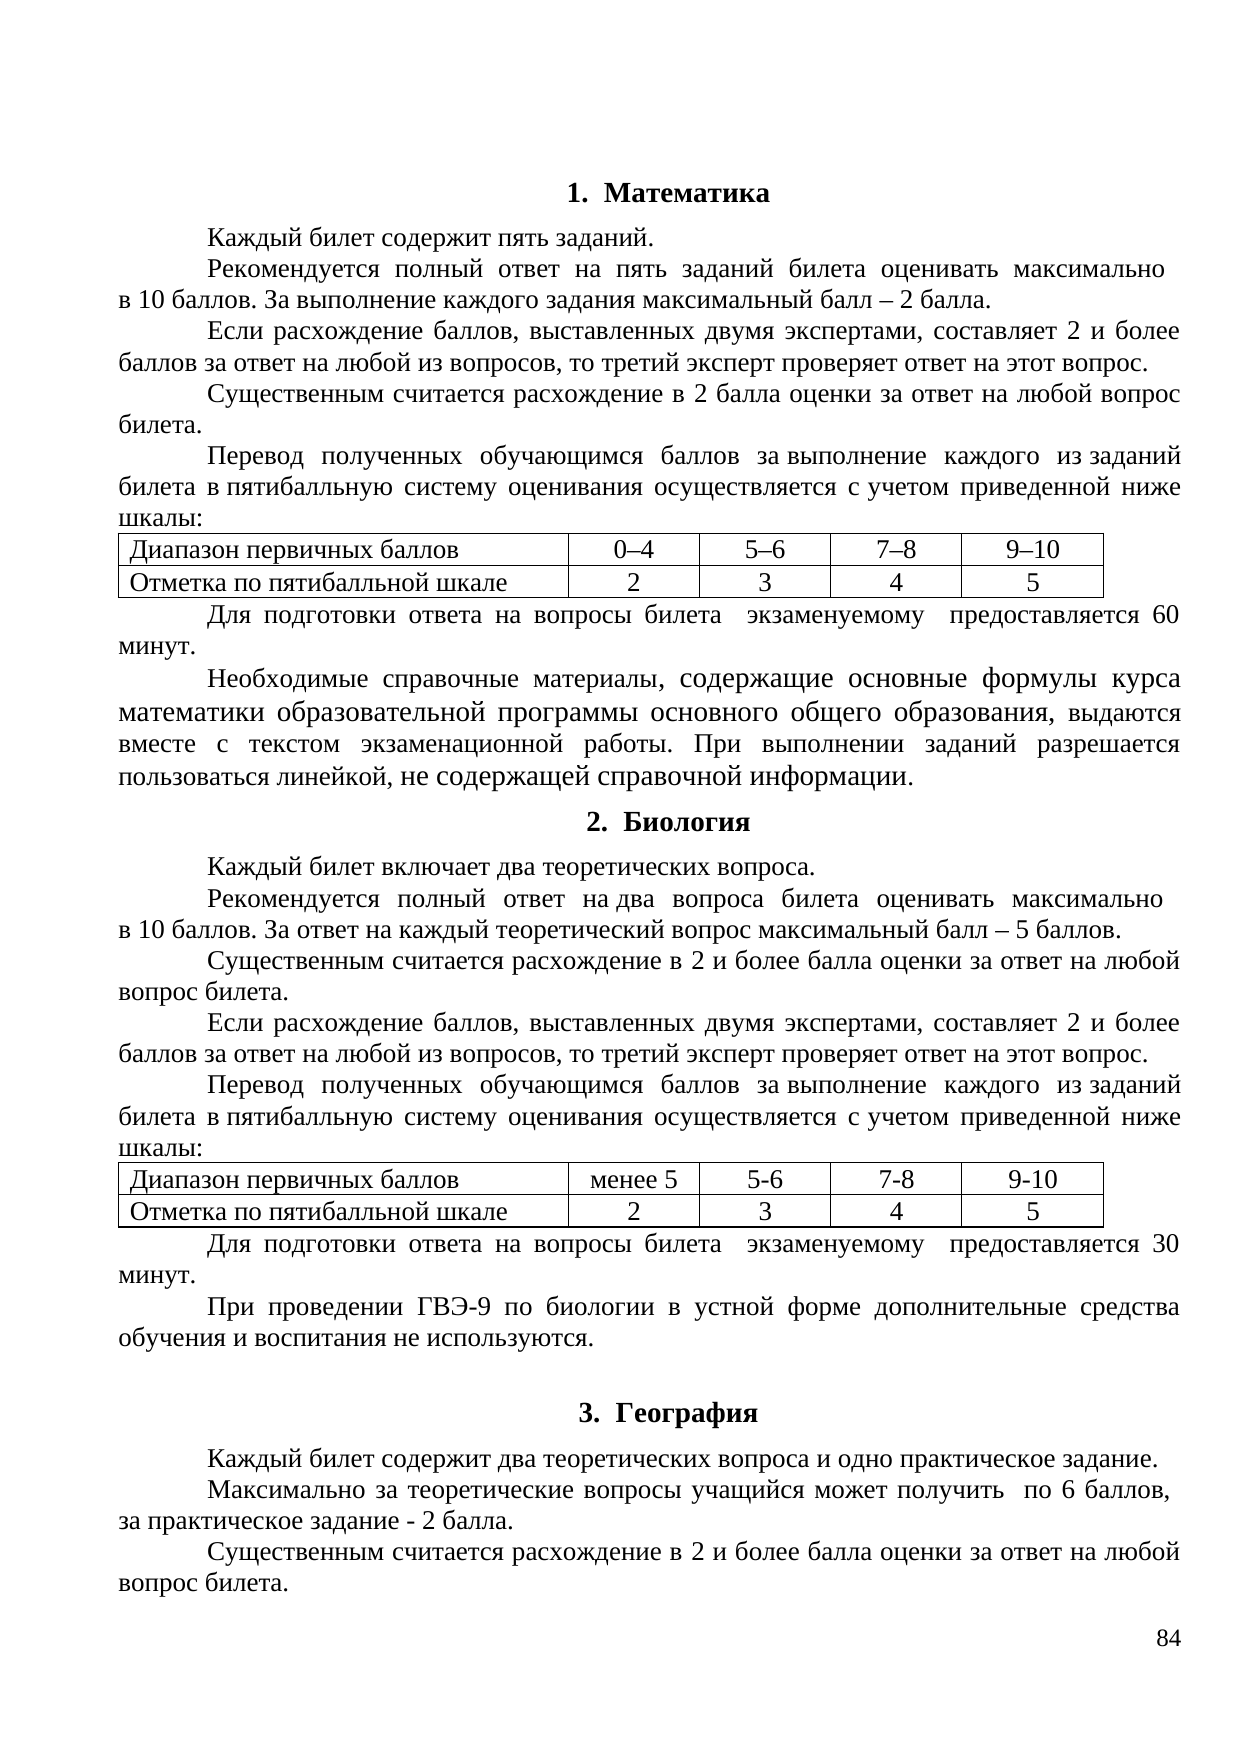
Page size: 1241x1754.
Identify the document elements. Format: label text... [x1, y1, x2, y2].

table_header 9-10 [962, 1163, 1103, 1194]
table_header 9–10 [962, 534, 1103, 565]
table_header 5-6 [700, 1163, 830, 1194]
text Для подготовки ответа на вопросы билета экзаменуемому предоставляется 60 минут. [118, 598, 1181, 660]
text Каждый билет включает два теоретических вопроса. [118, 851, 1181, 882]
text Рекомендуется полный ответ на два вопроса билета оценивать максимально в 10 баллов. За ответ на каждый теоретический вопрос максимальный балл – 5 баллов. [118, 882, 1181, 944]
text При проведении ГВЭ-9 по биологии в устной форме дополнительные средства обучения и воспитания не используются. [118, 1290, 1181, 1352]
list Биология [155, 804, 1181, 838]
table_cell 5 [962, 1195, 1103, 1226]
table_header Диапазон первичных баллов [119, 1163, 568, 1194]
table_header 5–6 [700, 534, 830, 565]
text Необходимые справочные материалы, содержащие основные формулы курса математики образовательной программы основного общего образования, выдаются вместе с текстом экзаменационной работы. При выполнении заданий разрешается пользоваться линейкой, не содержащей справочной информации. [118, 660, 1181, 792]
list География [155, 1396, 1181, 1429]
table_cell Отметка по пятибалльной шкале [119, 1195, 568, 1226]
table_header 7-8 [831, 1163, 961, 1194]
table_header 0–4 [569, 534, 699, 565]
text Каждый билет содержит пять заданий. [118, 221, 1181, 252]
table_cell 3 [700, 566, 830, 597]
text Существенным считается расхождение в 2 и более балла оценки за ответ на любой вопрос билета. [118, 944, 1181, 1006]
table_cell 5 [962, 566, 1103, 597]
table_cell 4 [831, 1195, 961, 1226]
text Рекомендуется полный ответ на пять заданий билета оценивать максимально в 10 баллов. За выполнение каждого задания максимальный балл – 2 балла. [118, 252, 1181, 314]
text Существенным считается расхождение в 2 и более балла оценки за ответ на любой вопрос билета. [118, 1535, 1181, 1597]
table_header менее 5 [569, 1163, 699, 1194]
table_cell 3 [700, 1195, 830, 1226]
table_cell Отметка по пятибалльной шкале [119, 566, 568, 597]
text Для подготовки ответа на вопросы билета экзаменуемому предоставляется 30 минут. [118, 1227, 1181, 1290]
text Если расхождение баллов, выставленных двумя экспертами, составляет 2 и более баллов за ответ на любой из вопросов, то третий эксперт проверяет ответ на этот вопрос. [118, 1006, 1181, 1068]
table_header 7–8 [831, 534, 961, 565]
list Математика [155, 175, 1181, 208]
text Максимально за теоретические вопросы учащийся может получить по 6 баллов, за практическое задание - 2 балла. [118, 1473, 1181, 1535]
text Существенным считается расхождение в 2 балла оценки за ответ на любой вопрос билета. [118, 377, 1181, 439]
text Если расхождение баллов, выставленных двумя экспертами, составляет 2 и более баллов за ответ на любой из вопросов, то третий эксперт проверяет ответ на этот вопрос. [118, 314, 1181, 377]
table_cell 4 [831, 566, 961, 597]
table_header Диапазон первичных баллов [119, 534, 568, 565]
table_cell 2 [569, 566, 699, 597]
table_cell 2 [569, 1195, 699, 1226]
text Каждый билет содержит два теоретических вопроса и одно практическое задание. [118, 1442, 1181, 1473]
